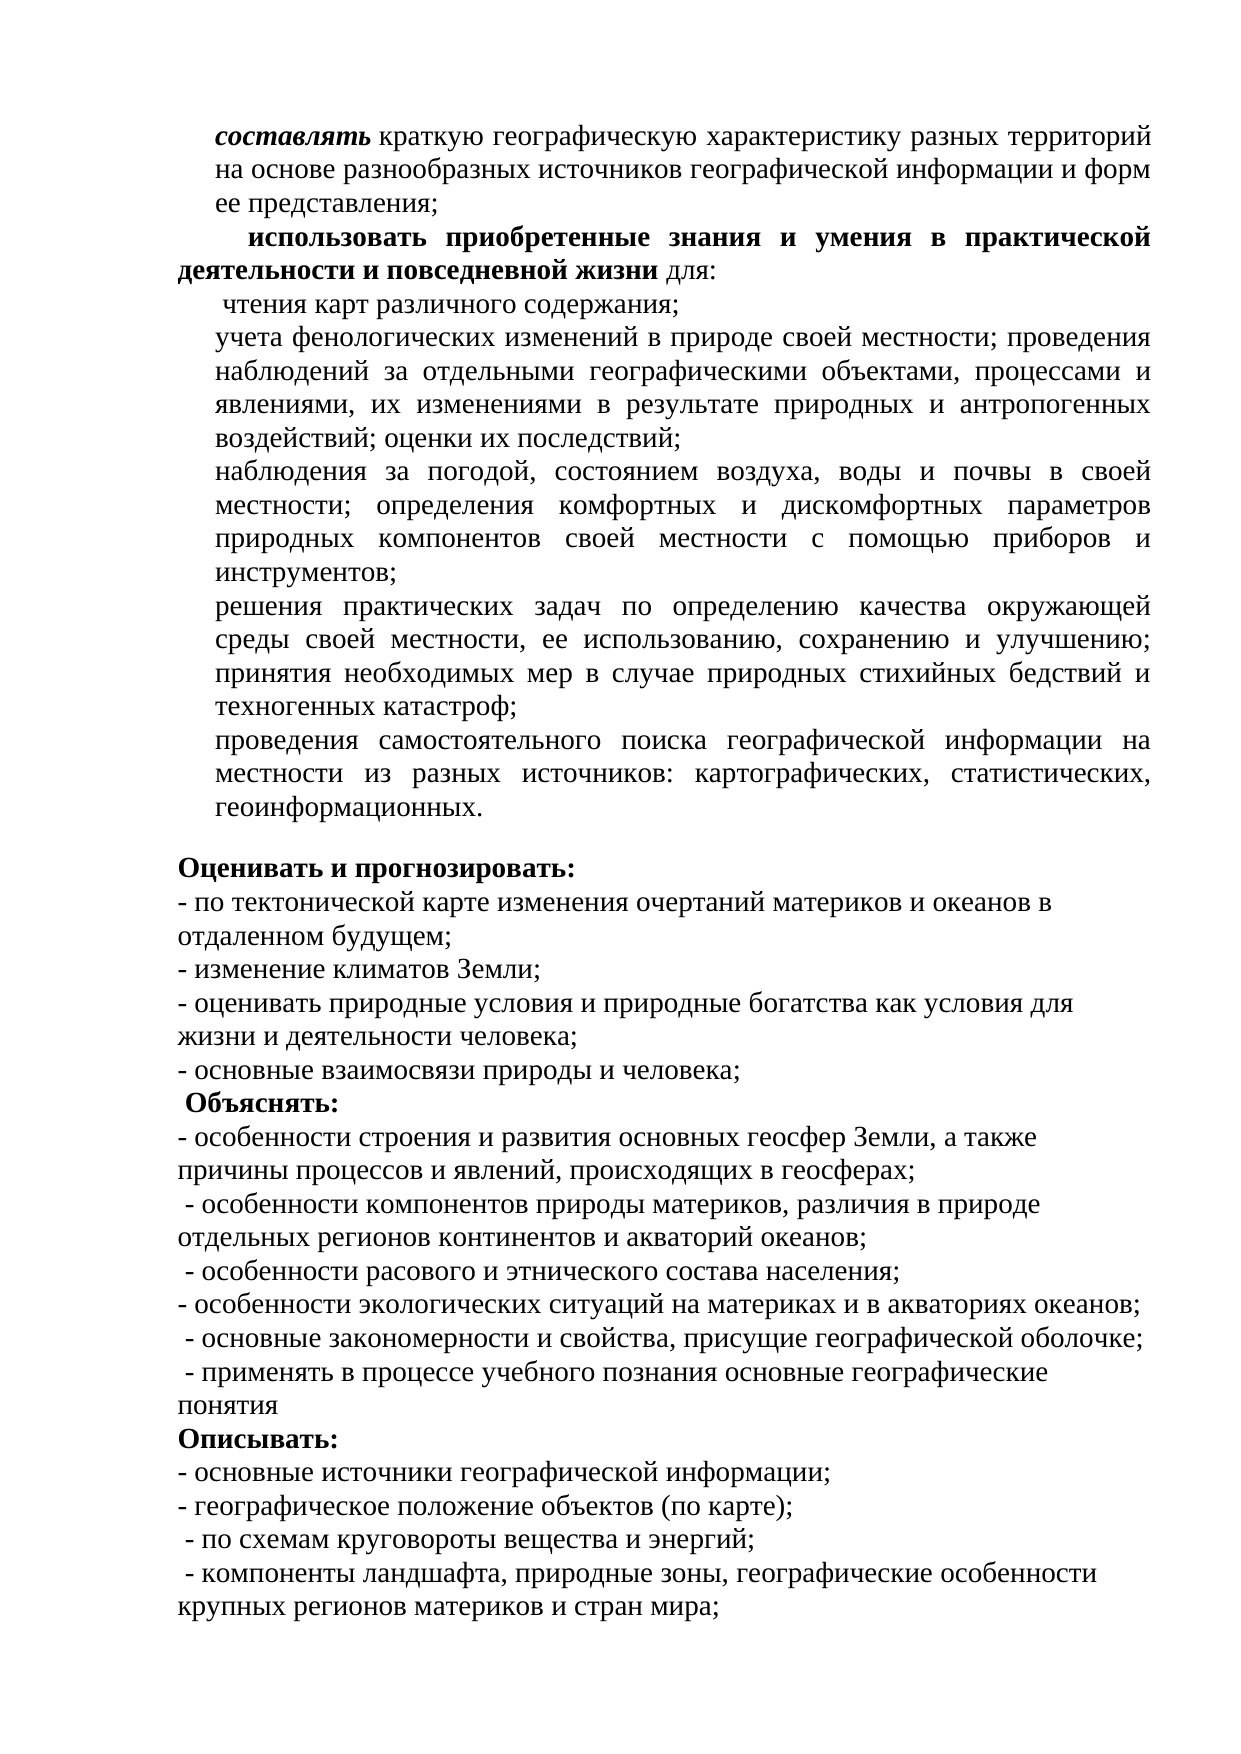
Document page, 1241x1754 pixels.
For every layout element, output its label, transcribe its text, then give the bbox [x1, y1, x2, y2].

text - по тектонической карте изменения очертаний материков и океанов в отдаленном будущем; [177, 884, 1152, 951]
text наблюдения за погодой, состоянием воздуха, воды и почвы в своей местности; определения комфортных и дискомфортных параметров природных компонентов своей местности с помощью приборов и инструментов; [215, 453, 1152, 588]
text - основные взаимосвязи природы и человека; [177, 1052, 1152, 1085]
text чтения карт различного содержания; [215, 286, 1152, 319]
text - основные закономерности и свойства, присущие географической оболочке; [177, 1320, 1152, 1354]
text Оценивать и прогнозировать: [177, 851, 1152, 884]
text - особенности расового и этнического состава населения; [177, 1253, 1152, 1287]
text решения практических задач по определению качества окружающей среды своей местности, ее использованию, сохранению и улучшению; принятия необходимых мер в случае природных стихийных бедствий и техногенных катастроф; [215, 588, 1152, 722]
text использовать приобретенные знания и умения в практической деятельности и повседневной жизни для: [177, 219, 1152, 286]
text - изменение климатов Земли; [177, 951, 1152, 985]
text - особенности строения и развития основных геосфер Земли, а также причины процессов и явлений, происходящих в геосферах; [177, 1119, 1152, 1186]
text - компоненты ландшафта, природные зоны, географические особенности крупных регионов материков и стран мира; [177, 1555, 1152, 1622]
text - применять в процессе учебного познания основные географические понятия [177, 1354, 1152, 1421]
text составлять краткую географическую характеристику разных территорий на основе разнообразных источников географической информации и форм ее представления; [215, 118, 1152, 219]
text учета фенологических изменений в природе своей местности; проведения наблюдений за отдельными географическими объектами, процессами и явлениями, их изменениями в результате природных и антропогенных воздействий; оценки их последствий; [215, 319, 1152, 453]
text - особенности экологических ситуаций на материках и в акваториях океанов; [177, 1287, 1152, 1320]
text - основные источники географической информации; [177, 1454, 1152, 1488]
text - особенности компонентов природы материков, различия в природе отдельных регионов континентов и акваторий океанов; [177, 1186, 1152, 1253]
text проведения самостоятельного поиска географической информации на местности из разных источников: картографических, статистических, геоинформационных. [215, 722, 1152, 822]
text - по схемам круговороты вещества и энергий; [177, 1521, 1152, 1555]
text - географическое положение объектов (по карте); [177, 1488, 1152, 1521]
text Описывать: [177, 1421, 1152, 1454]
text - оценивать природные условия и природные богатства как условия для жизни и деятельности человека; [177, 985, 1152, 1052]
text Объяснять: [177, 1085, 1152, 1119]
